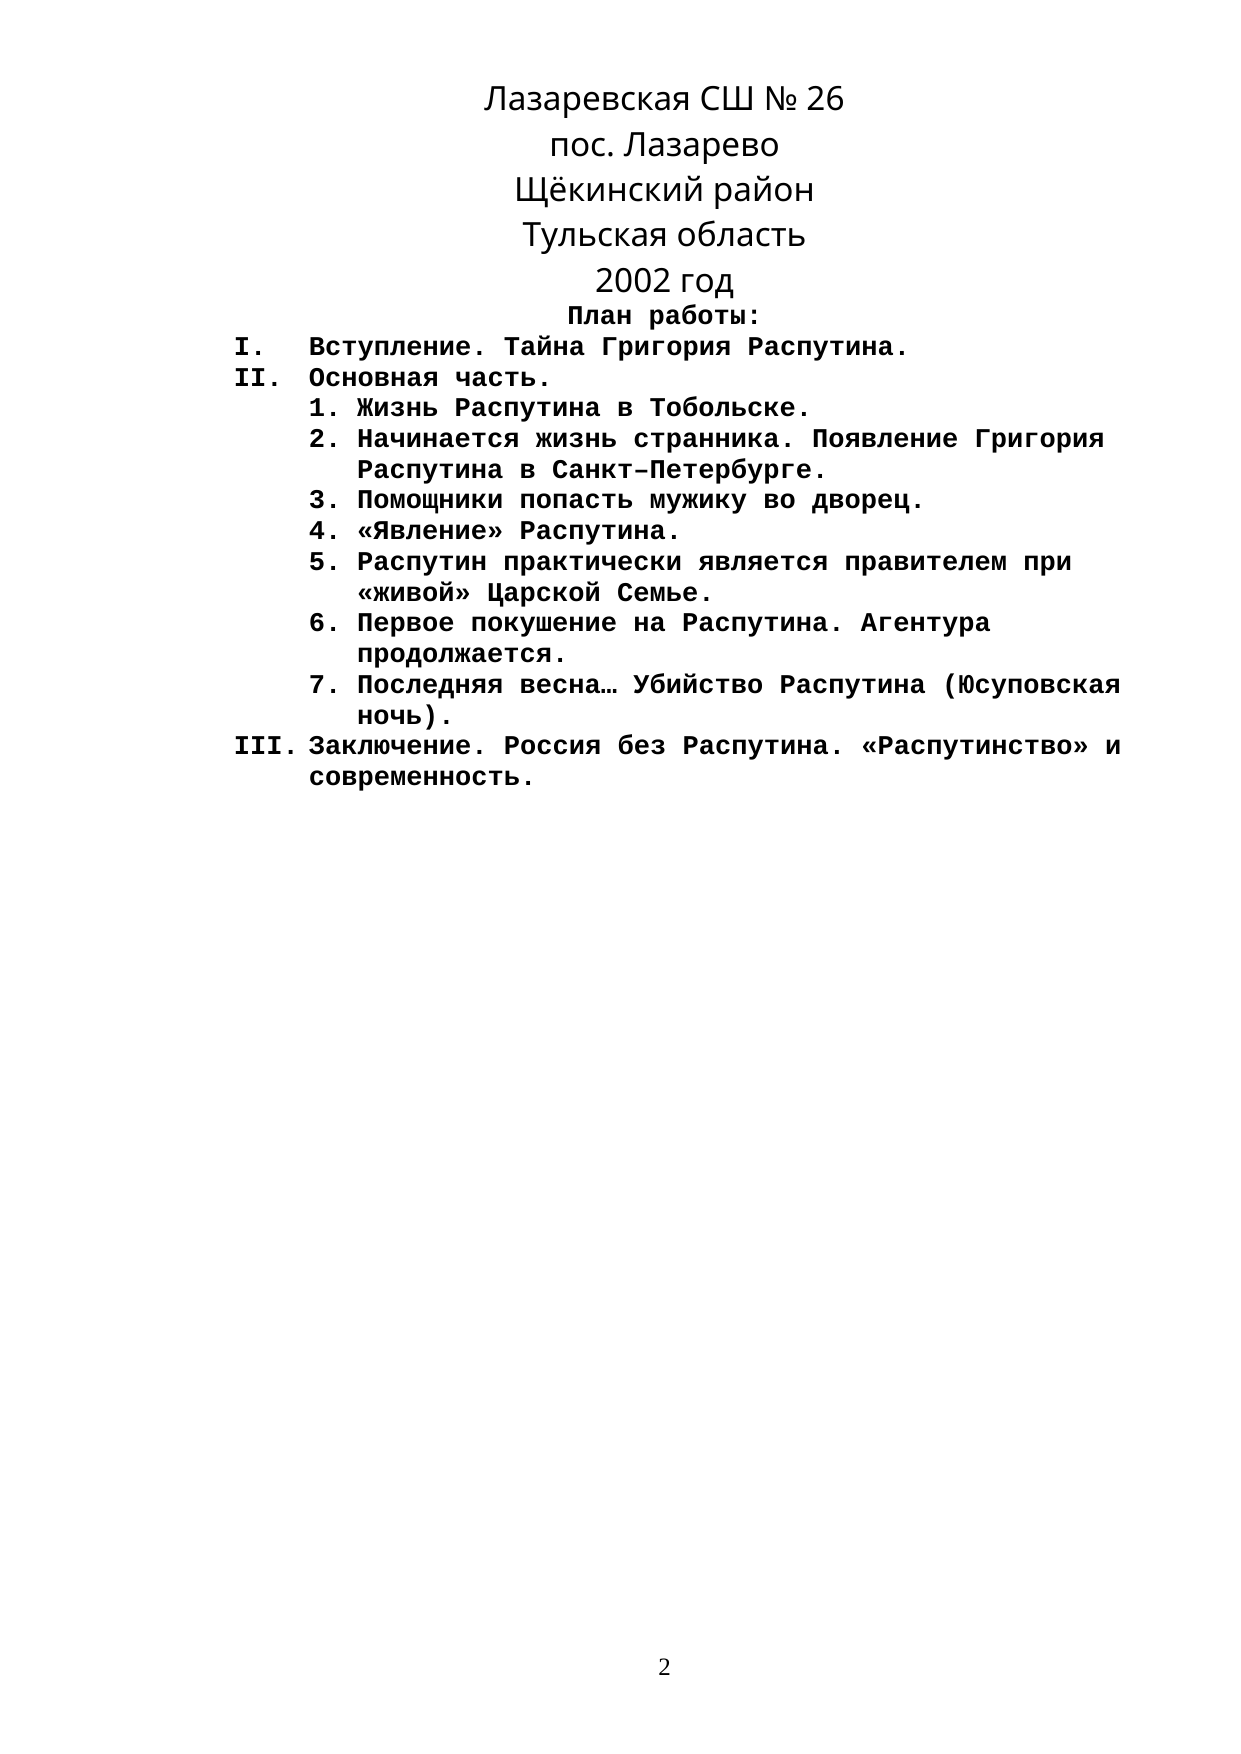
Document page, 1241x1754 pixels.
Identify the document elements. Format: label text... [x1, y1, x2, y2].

text 2002 год [177, 257, 1152, 302]
list Жизнь Распутина в Тобольске. [308, 394, 1171, 425]
list Основная часть. [233, 363, 1171, 394]
list Распутин практически является правителем при «живой» Царской Семье. [308, 548, 1171, 609]
text Щёкинский район [177, 166, 1152, 211]
list Начинается жизнь странника. Появление Григория Распутина в Санкт–Петербурге. [308, 425, 1171, 486]
list Первое покушение на Распутина. Агентура продолжается. [308, 609, 1171, 671]
text пос. Лазарево [177, 120, 1152, 166]
text Тульская область [177, 211, 1152, 257]
list Заключение. Россия без Распутина. «Распутинство» и современность. [233, 732, 1171, 794]
text План работы: [177, 302, 1152, 333]
list Вступление. Тайна Григория Распутина. [233, 333, 1171, 363]
list Помощники попасть мужику во дворец. [308, 486, 1171, 517]
list Последняя весна… Убийство Распутина (Юсуповская ночь). [308, 671, 1171, 732]
list «Явление» Распутина. [308, 517, 1171, 548]
text Лазаревская СШ № 26 [177, 75, 1152, 120]
